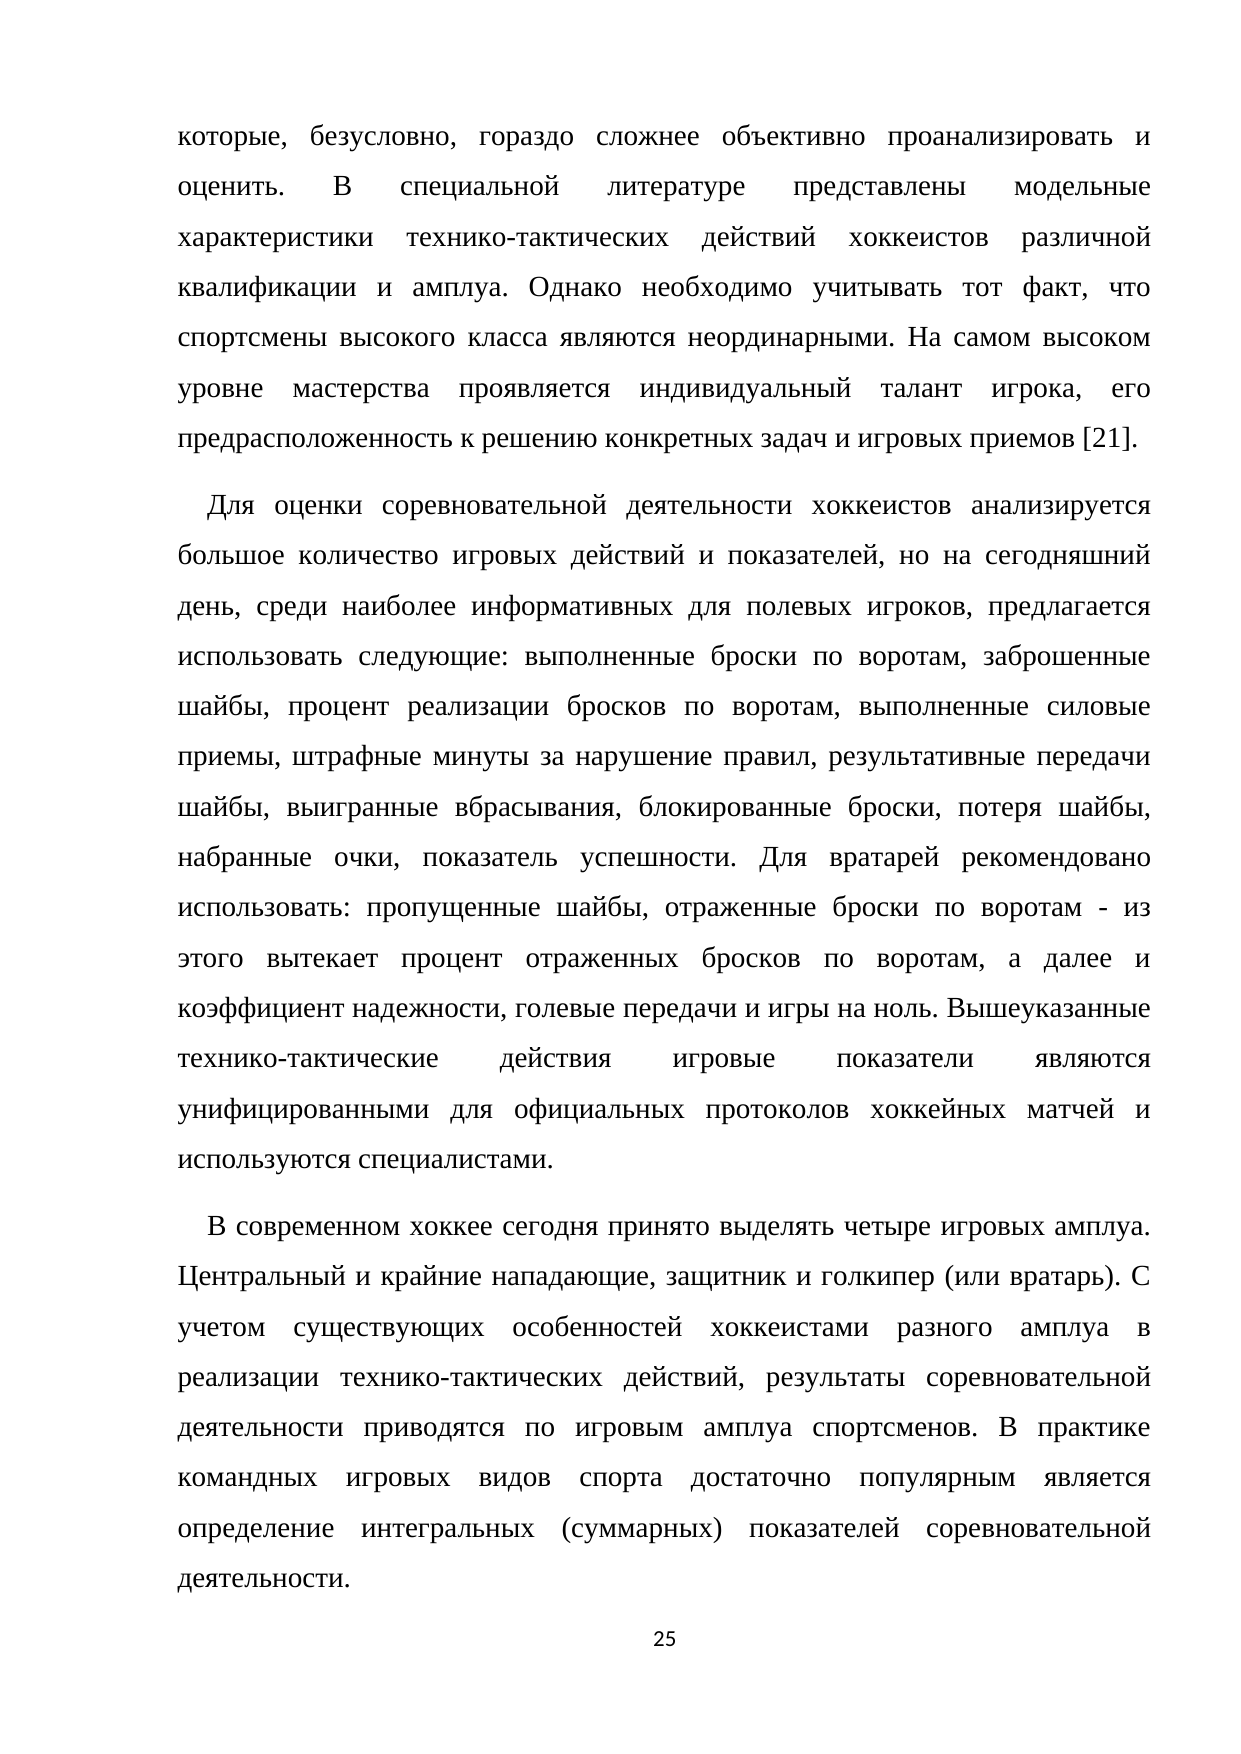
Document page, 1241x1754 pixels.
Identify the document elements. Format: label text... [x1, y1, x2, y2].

text Для оценки соревновательной деятельности хоккеистов анализируется большое количество игровых действий и показателей, но на сегодняшний день, среди наиболее информативных для полевых игроков, предлагается использовать следующие: выполненные броски по воротам, заброшенные шайбы, процент реализации бросков по воротам, выполненные силовые приемы, штрафные минуты за нарушение правил, результативные передачи шайбы, выигранные вбрасывания, блокированные броски, потеря шайбы, набранные очки, показатель успешности. Для вратарей рекомендовано использовать: пропущенные шайбы, отраженные броски по воротам - из этого вытекает процент отраженных бросков по воротам, а далее и коэффициент надежности, голевые передачи и игры на ноль. Вышеуказанные технико-тактические действия игровые показатели являются унифицированными для официальных протоколов хоккейных матчей и используются специалистами. [177, 487, 1152, 1174]
text В современном хоккее сегодня принято выделять четыре игровых амплуа. Центральный и крайние нападающие, защитник и голкипер (или вратарь). С учетом существующих особенностей хоккеистами разного амплуа в реализации технико-тактических действий, результаты соревновательной деятельности приводятся по игровым амплуа спортсменов. В практике командных игровых видов спорта достаточно популярным является определение интегральных (суммарных) показателей соревновательной деятельности. [177, 1208, 1152, 1594]
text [177, 118, 1152, 453]
